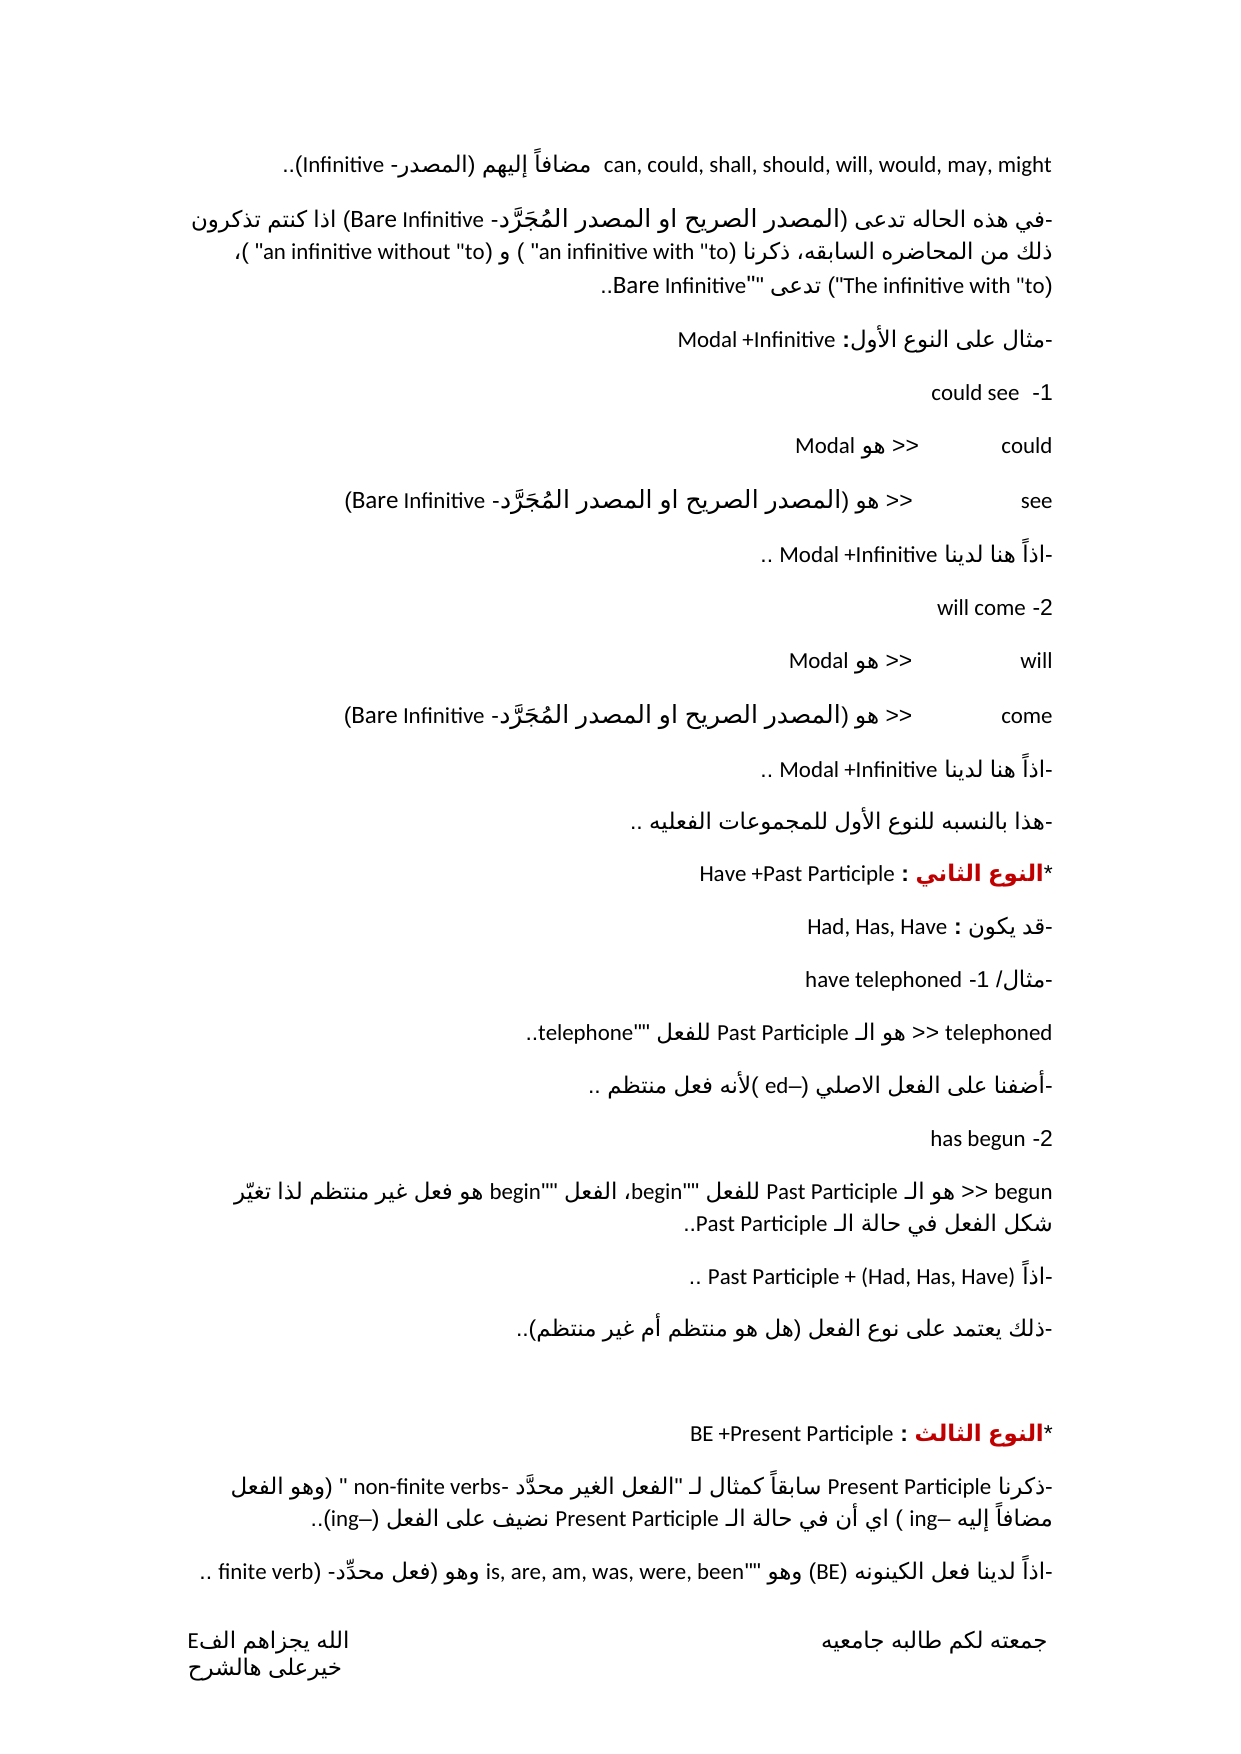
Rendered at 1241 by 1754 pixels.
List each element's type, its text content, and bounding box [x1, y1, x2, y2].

text could << هو Modal [187, 432, 1053, 459]
text begun << هو الـ Past Participle للفعل ""begin، الفعل ""begin هو فعل غير منتظم لذا تغيّر شكل الفعل في حالة الـ Past Participle.. [187, 1177, 1053, 1237]
text *النوع الثاني : Have +Past Participle [187, 859, 1053, 887]
text -في هذه الحاله تدعى (المصدر الصريح او المصدر المُجَرَّد- Bare Infinitive) اذا كنتم تذكرون ذلك من المحاضره السابقه، ذكرنا (an infinitive with "to" ) و (an infinitive without "to" )، (The infinitive with "to") تدعى ""Bare Infinitive.. [187, 203, 1053, 300]
text 2- will come [187, 593, 1053, 621]
text -اذاً Past Participle + (Had, Has, Have) .. [187, 1262, 1053, 1290]
text see << هو (المصدر الصريح او المصدر المُجَرَّد- Bare Infinitive) [187, 484, 1053, 515]
text -مثال على النوع الأول: Modal +Infinitive [187, 326, 1053, 353]
text -هذا بالنسبه للنوع الأول للمجموعات الفعليه .. [187, 808, 1053, 835]
text -اذاً هنا لدينا Modal +Infinitive .. [187, 540, 1053, 568]
text -أضفنا على الفعل الاصلي (–ed )لأنه فعل منتظم .. [187, 1071, 1053, 1099]
text can, could, shall, should, will, would, may, might مضافاً إليهم (المصدر- Infinitive).. [187, 150, 1053, 178]
text -اذاً لدينا فعل الكينونه (BE) وهو ""is, are, am, was, were, been وهو (فعل محدِّد- (finite verb .. [187, 1557, 1053, 1585]
text will << هو Modal [187, 646, 1053, 674]
text 1- could see [187, 378, 1053, 407]
text -ذكرنا Present Participle سابقاً كمثال لـ "الفعل الغير محدَّد -non-finite verbs " (وهو الفعل مضافاً إليه –ing ) اي أن في حالة الـ Present Participle نضيف على الفعل (–ing).. [187, 1472, 1053, 1532]
text -قد يكون : Had, Has, Have [187, 912, 1053, 940]
text telephoned << هو الـ Past Participle للفعل ""telephone.. [187, 1018, 1053, 1046]
text 2- has begun [187, 1124, 1053, 1152]
text -ذلك يعتمد على نوع الفعل (هل هو منتظم أم غير منتظم).. [187, 1315, 1053, 1342]
text come << هو (المصدر الصريح او المصدر المُجَرَّد- Bare Infinitive) [187, 699, 1053, 730]
text -اذاً هنا لدينا Modal +Infinitive .. [187, 755, 1053, 783]
text -مثال/ 1- have telephoned [187, 965, 1053, 993]
text *النوع الثالث : BE +Present Participle [187, 1419, 1053, 1447]
